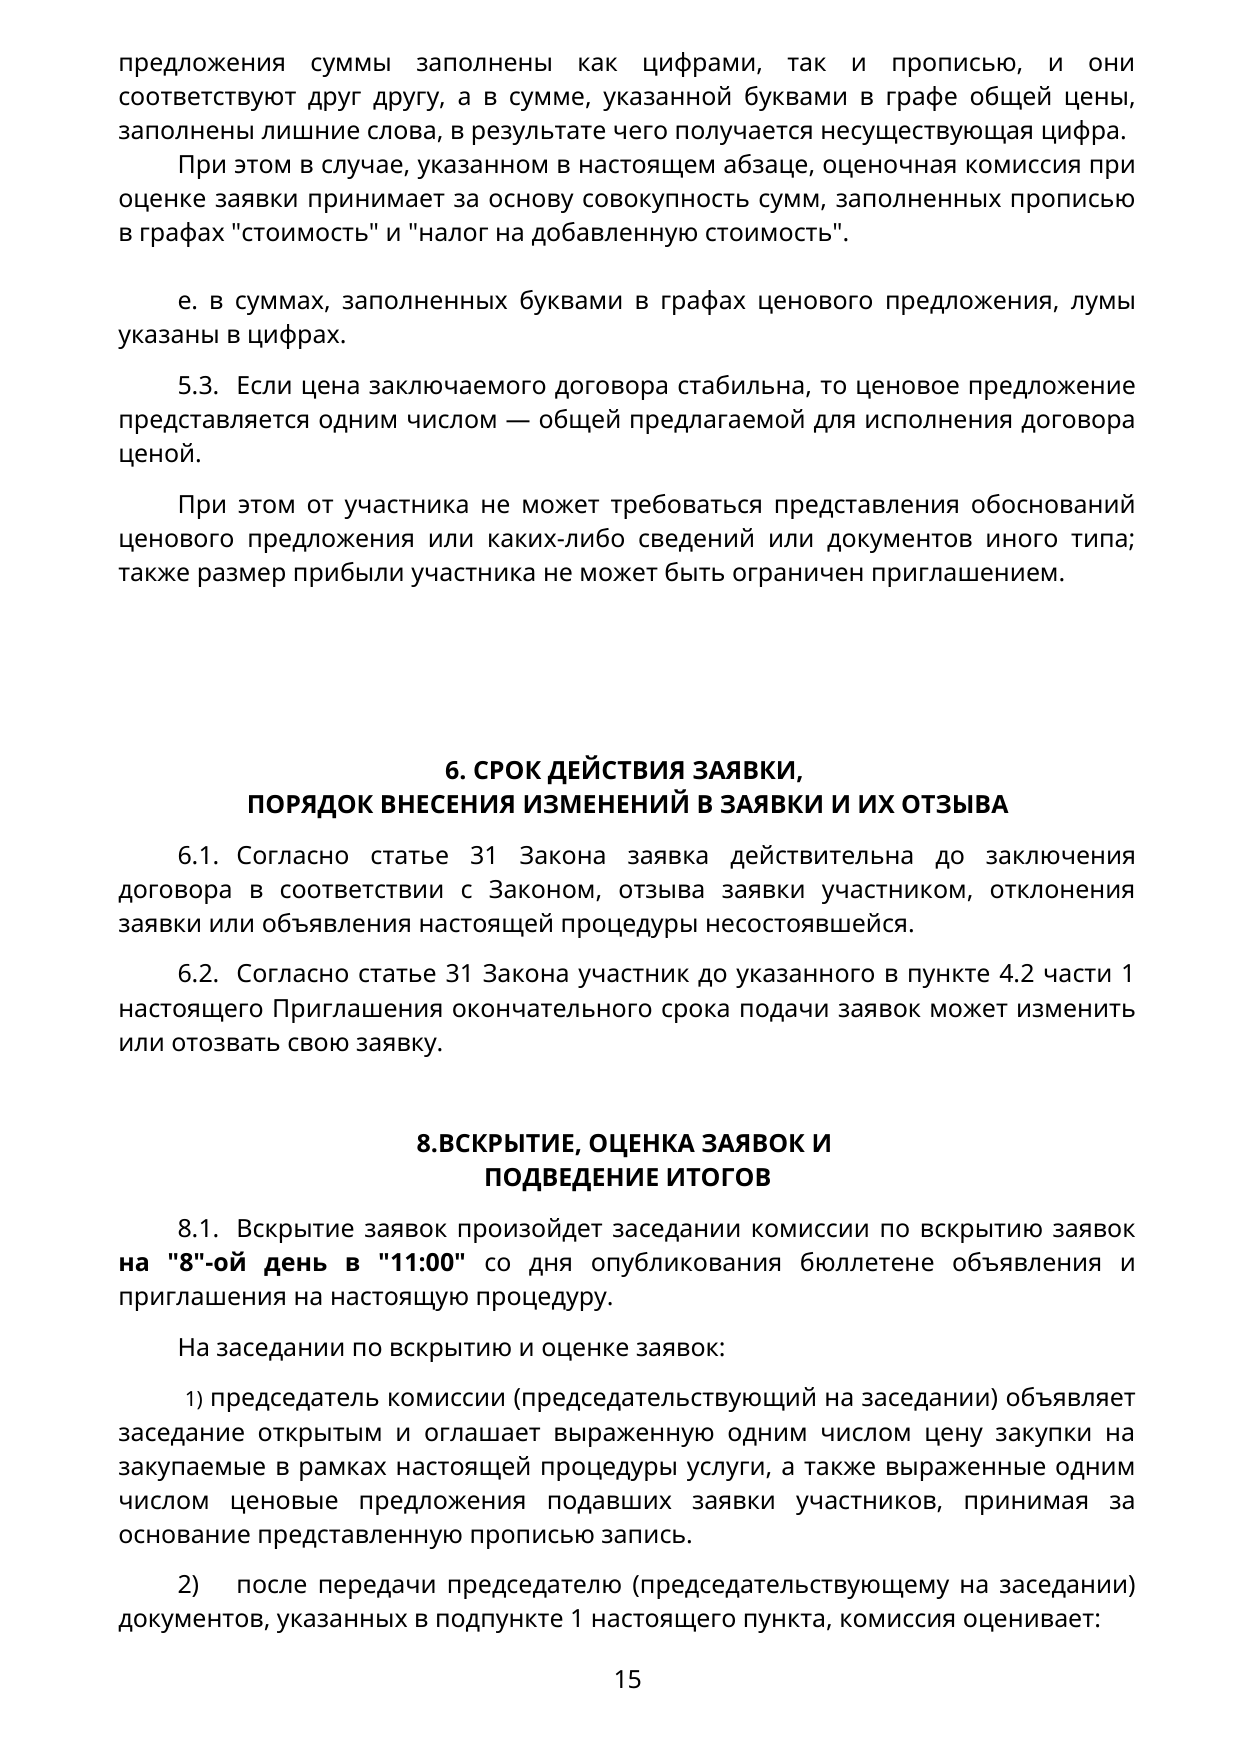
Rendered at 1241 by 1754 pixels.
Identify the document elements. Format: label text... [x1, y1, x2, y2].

text е. в суммах, заполненных буквами в графах ценового предложения, лумы указаны в цифрах. [118, 283, 1137, 351]
text 1) председатель комиссии (председательствующий на заседании) объявляет заседание открытым и оглашает выраженную одним числом цену закупки на закупаемые в рамках настоящей процедуры услуги, а также выраженные одним числом ценовые предложения подавших заявки участников, принимая за основание представленную прописью запись. [118, 1380, 1137, 1550]
text 6.2. Согласно статье 31 Закона участник до указанного в пункте 4.2 части 1 настоящего Приглашения окончательного срока подачи заявок может изменить или отозвать свою заявку. [118, 956, 1137, 1058]
text На заседании по вскрытию и оценке заявок: [118, 1329, 1137, 1363]
text 8.ВСКРЫТИЕ, ОЦЕНКА ЗАЯВОК И ПОДВЕДЕНИЕ ИТОГОВ [118, 1126, 1137, 1194]
text 8.1. Вскрытие заявок произойдет заседании комиссии по вскрытию заявок на "8"-ой день в "11:00" со дня опубликования бюллетене объявления и приглашения на настоящую процедуру. [118, 1211, 1137, 1313]
text 6. СРОК ДЕЙСТВИЯ ЗАЯВКИ, ПОРЯДОК ВНЕСЕНИЯ ИЗМЕНЕНИЙ В ЗАЯВКИ И ИХ ОТЗЫВА [177, 752, 1078, 821]
text 6.1. Согласно статье 31 Закона заявка действительна до заключения договора в соответствии с Законом, отзыва заявки участником, отклонения заявки или объявления настоящей процедуры несостоявшейся. [118, 837, 1137, 939]
text При этом в случае, указанном в настоящем абзаце, оценочная комиссия при оценке заявки принимает за основу совокупность сумм, заполненных прописью в графах "стоимость" и "налог на добавленную стоимость". [118, 146, 1137, 249]
text 5.3. Если цена заключаемого договора стабильна, то ценовое предложение представляется одним числом — общей предлагаемой для исполнения договора ценой. [118, 367, 1137, 470]
text При этом от участника не может требоваться представления обоснований ценового предложения или каких-либо сведений или документов иного типа; также размер прибыли участника не может быть ограничен приглашением. [118, 486, 1137, 588]
text 2) после передачи председателю (председательствующему на заседании) документов, указанных в подпункте 1 настоящего пункта, комиссия оценивает: [118, 1567, 1137, 1635]
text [118, 44, 1137, 146]
